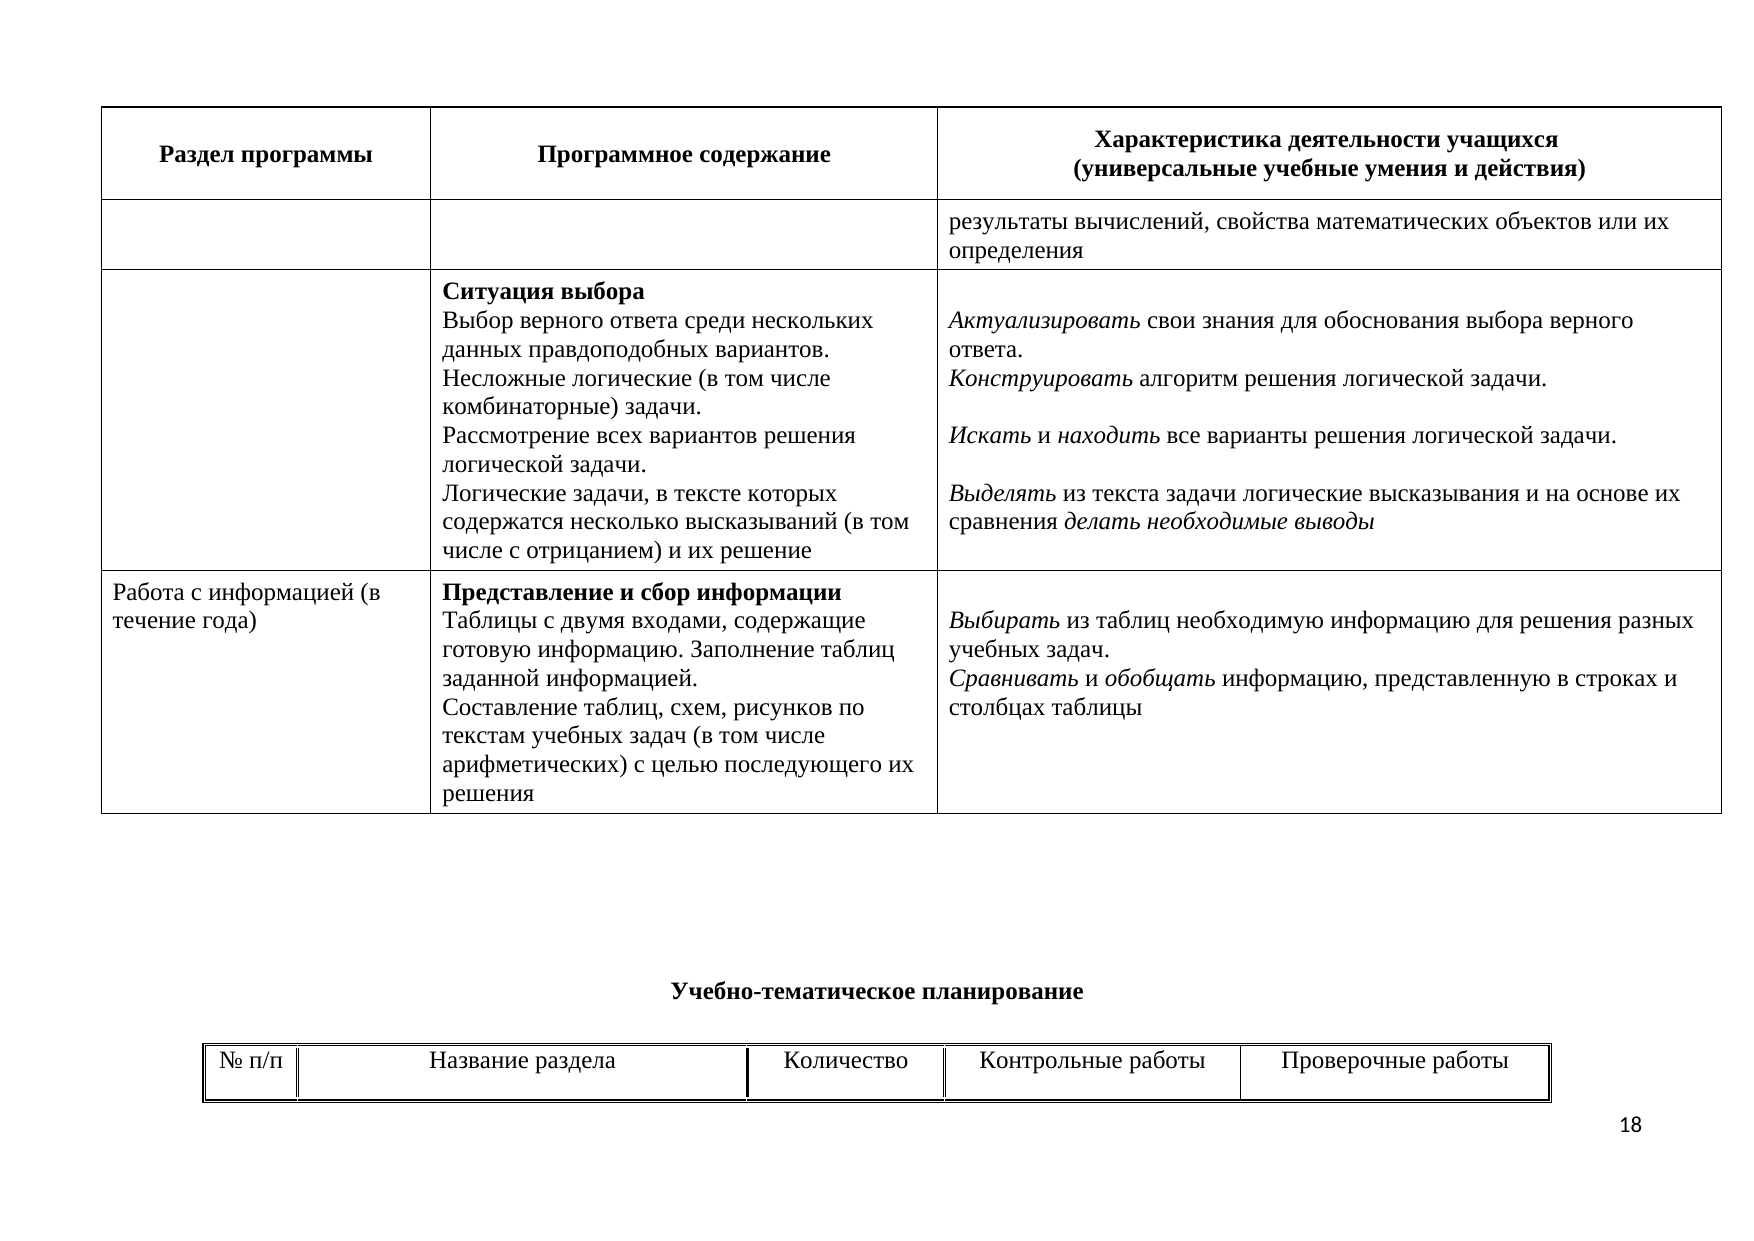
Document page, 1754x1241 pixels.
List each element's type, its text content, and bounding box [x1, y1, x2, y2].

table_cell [938, 200, 1721, 269]
table_header № п/п [206, 1046, 298, 1099]
table_header Характеристика деятельности учащихся (универсальные учебные умения и действия) [938, 108, 1721, 199]
table_header Количество часов [747, 1046, 944, 1099]
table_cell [431, 200, 937, 269]
table_header Контрольные работы [944, 1044, 1240, 1099]
text Учебно-тематическое планирование [112, 976, 1642, 1005]
table_cell Работа с информацией (в течение года) [102, 571, 430, 813]
table_cell Представление и сбор информации Таблицы с двумя входами, содержащие готовую информацию. Заполнение таблиц заданной информацией. Составление таблиц, схем, рисунков по текстам учебных задач (в том числе арифметических) с целью последующего их решения [431, 571, 937, 813]
table_header Раздел программы [102, 108, 430, 199]
table_header Программное содержание [431, 108, 937, 199]
table_cell [102, 270, 430, 570]
table_cell Выбирать из таблиц необходимую информацию для решения разных учебных задач. Сравнивать и обобщать информацию, представленную в строках и столбцах таблицы [938, 571, 1721, 813]
table_cell Актуализировать свои знания для обоснования выбора верного ответа. Конструировать алгоритм решения логической задачи. Искать и находить все варианты решения логической задачи. Выделять из текста задачи логические высказывания и на основе их сравнения делать необходимые выводы [938, 270, 1721, 570]
table_header Проверочные работы [1241, 1046, 1548, 1099]
table_header Название раздела [298, 1044, 747, 1099]
table_cell Ситуация выбора Выбор верного ответа среди нескольких данных правдоподобных вариантов. Несложные логические (в том числе комбинаторные) задачи. Рассмотрение всех вариантов решения логической задачи. Логические задачи, в тексте которых содержатся несколько высказываний (в том числе с отрицанием) и их решение [431, 270, 937, 570]
table_cell [102, 200, 430, 269]
